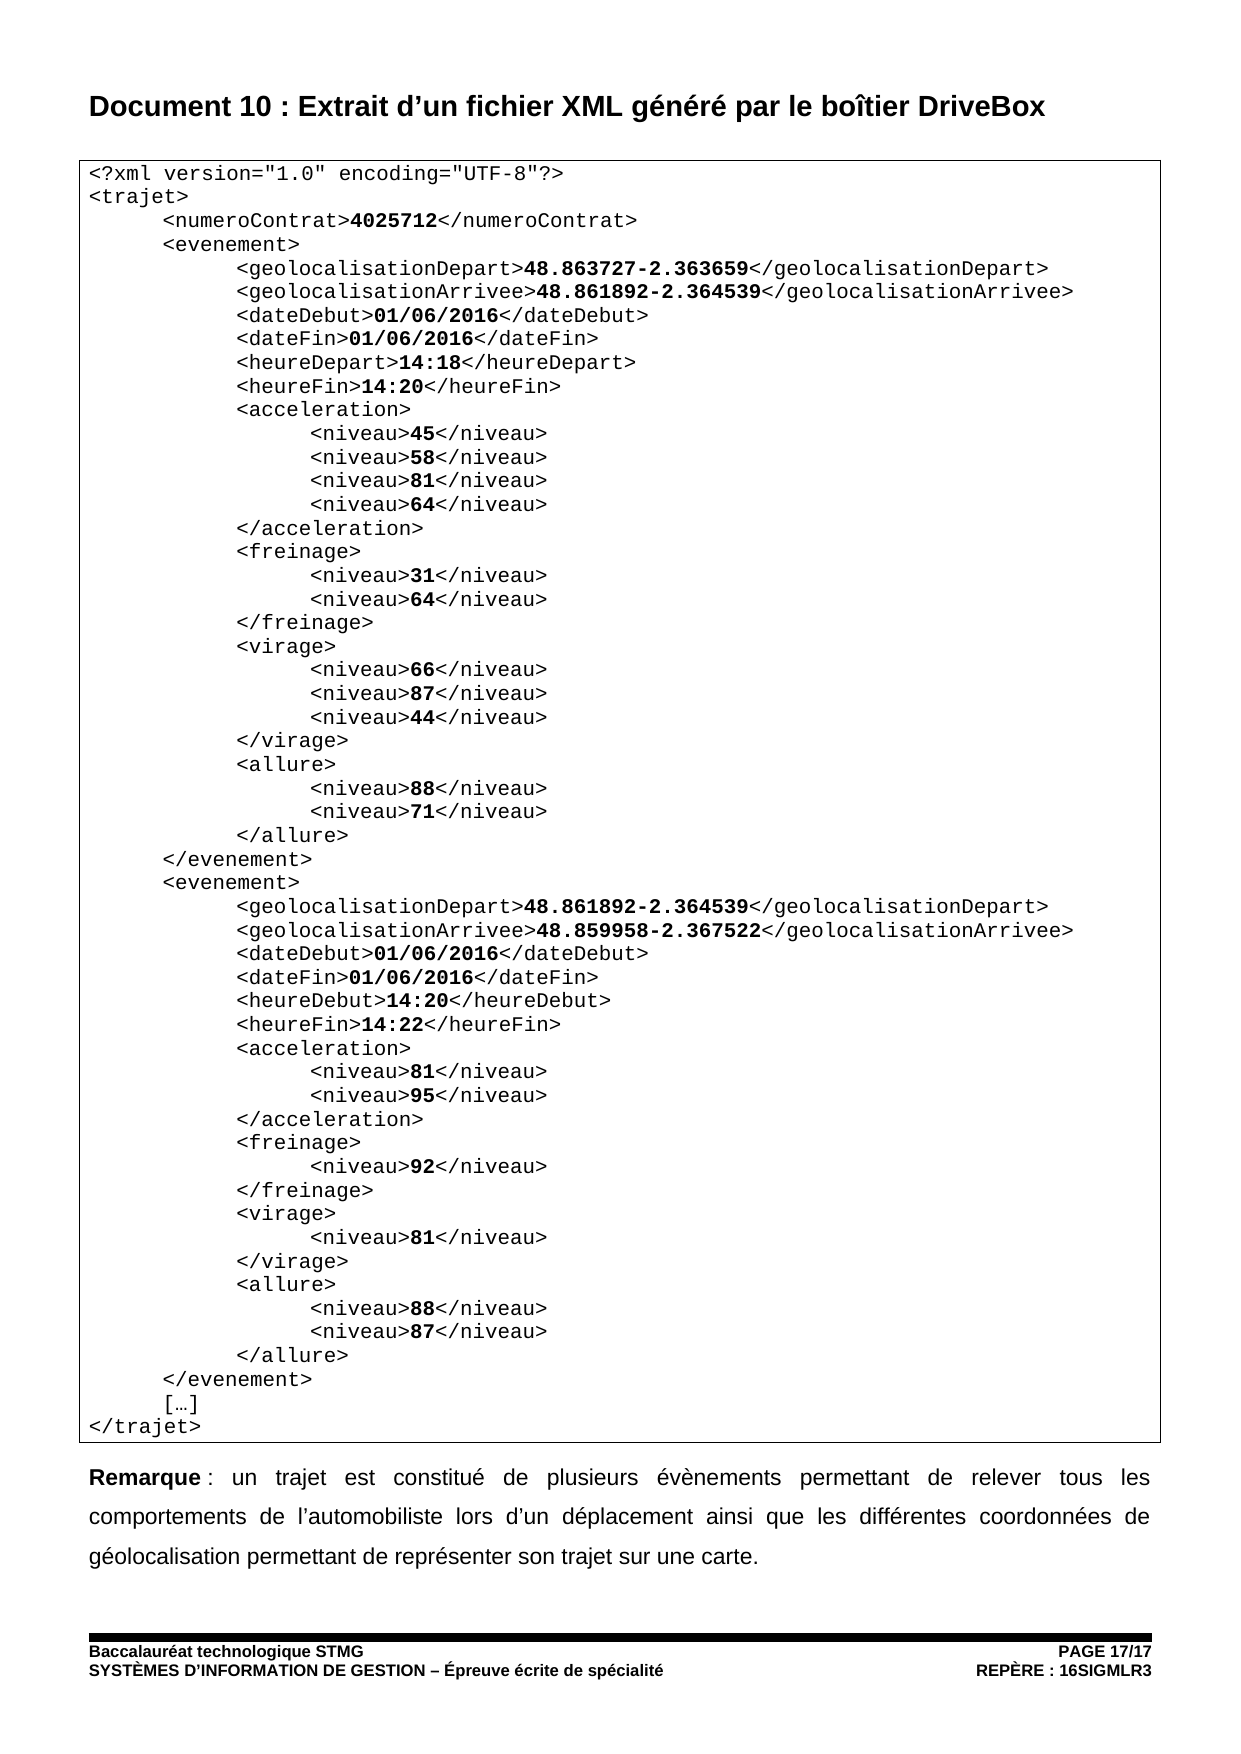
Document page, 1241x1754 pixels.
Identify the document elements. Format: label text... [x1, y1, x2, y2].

text <virage> [89, 636, 1152, 659]
text <evenement> [89, 234, 1152, 257]
text </evenement> [89, 1369, 1152, 1392]
text <geolocalisationArrivee>48.861892-2.364539</geolocalisationArrivee> [89, 281, 1152, 305]
text </virage> [89, 1251, 1152, 1274]
text </trajet> [80, 1413, 1160, 1442]
text <dateFin>01/06/2016</dateFin> [89, 328, 1152, 352]
text <niveau>45</niveau> [89, 423, 1152, 447]
text <geolocalisationArrivee>48.859958-2.367522</geolocalisationArrivee> [89, 919, 1152, 943]
text <niveau>81</niveau> [89, 1227, 1152, 1251]
text <allure> [89, 1274, 1152, 1298]
text <geolocalisationDepart>48.861892-2.364539</geolocalisationDepart> [89, 896, 1152, 919]
text <niveau>95</niveau> [89, 1085, 1152, 1109]
text </freinage> [89, 612, 1152, 636]
text <heureDepart>14:18</heureDepart> [89, 352, 1152, 376]
text <niveau>31</niveau> [89, 565, 1152, 588]
text </acceleration> [89, 1109, 1152, 1132]
text <niveau>71</niveau> [89, 801, 1152, 825]
text <niveau>58</niveau> [89, 447, 1152, 470]
text <dateFin>01/06/2016</dateFin> [89, 967, 1152, 991]
text <evenement> [89, 872, 1152, 896]
text Document 10 : Extrait d’un fichier XML généré par le boîtier DriveBox [89, 89, 1152, 122]
text <acceleration> [89, 1038, 1152, 1061]
text <freinage> [89, 541, 1152, 565]
text <niveau>92</niveau> [89, 1156, 1152, 1180]
text </allure> [89, 1345, 1152, 1369]
text </acceleration> [89, 518, 1152, 541]
text <niveau>88</niveau> [89, 1298, 1152, 1322]
text <niveau>81</niveau> [89, 470, 1152, 494]
text <?xml version="1.0" encoding="UTF-8"?> [80, 161, 1160, 187]
text <niveau>64</niveau> [89, 494, 1152, 518]
text Remarque : un trajet est constitué de plusieurs évènements permettant de relever tous les comportements de l’automobiliste lors d’un déplacement ainsi que les différentes coordonnées de géolocalisation permettant de représenter son trajet sur une carte. [89, 1464, 1152, 1569]
text <geolocalisationDepart>48.863727-2.363659</geolocalisationDepart> [89, 257, 1152, 281]
text <niveau>64</niveau> [89, 588, 1152, 612]
text </virage> [89, 730, 1152, 754]
text <heureFin>14:20</heureFin> [89, 376, 1152, 399]
text <niveau>88</niveau> [89, 778, 1152, 801]
text <niveau>87</niveau> [89, 1322, 1152, 1345]
text <niveau>44</niveau> [89, 707, 1152, 730]
text <niveau>87</niveau> [89, 683, 1152, 707]
text </allure> [89, 825, 1152, 849]
text <numeroContrat>4025712</numeroContrat> [89, 210, 1152, 234]
text <virage> [89, 1203, 1152, 1227]
text <allure> [89, 754, 1152, 778]
text <heureFin>14:22</heureFin> [89, 1014, 1152, 1038]
text <dateDebut>01/06/2016</dateDebut> [89, 305, 1152, 328]
text </freinage> [89, 1180, 1152, 1203]
text <niveau>81</niveau> [89, 1061, 1152, 1085]
text </evenement> [89, 849, 1152, 872]
text <freinage> [89, 1132, 1152, 1156]
text <dateDebut>01/06/2016</dateDebut> [89, 943, 1152, 967]
text <niveau>66</niveau> [89, 659, 1152, 683]
text <acceleration> [89, 399, 1152, 423]
text […] [89, 1392, 1152, 1413]
text <trajet> [89, 187, 1152, 210]
text <heureDebut>14:20</heureDebut> [89, 991, 1152, 1014]
